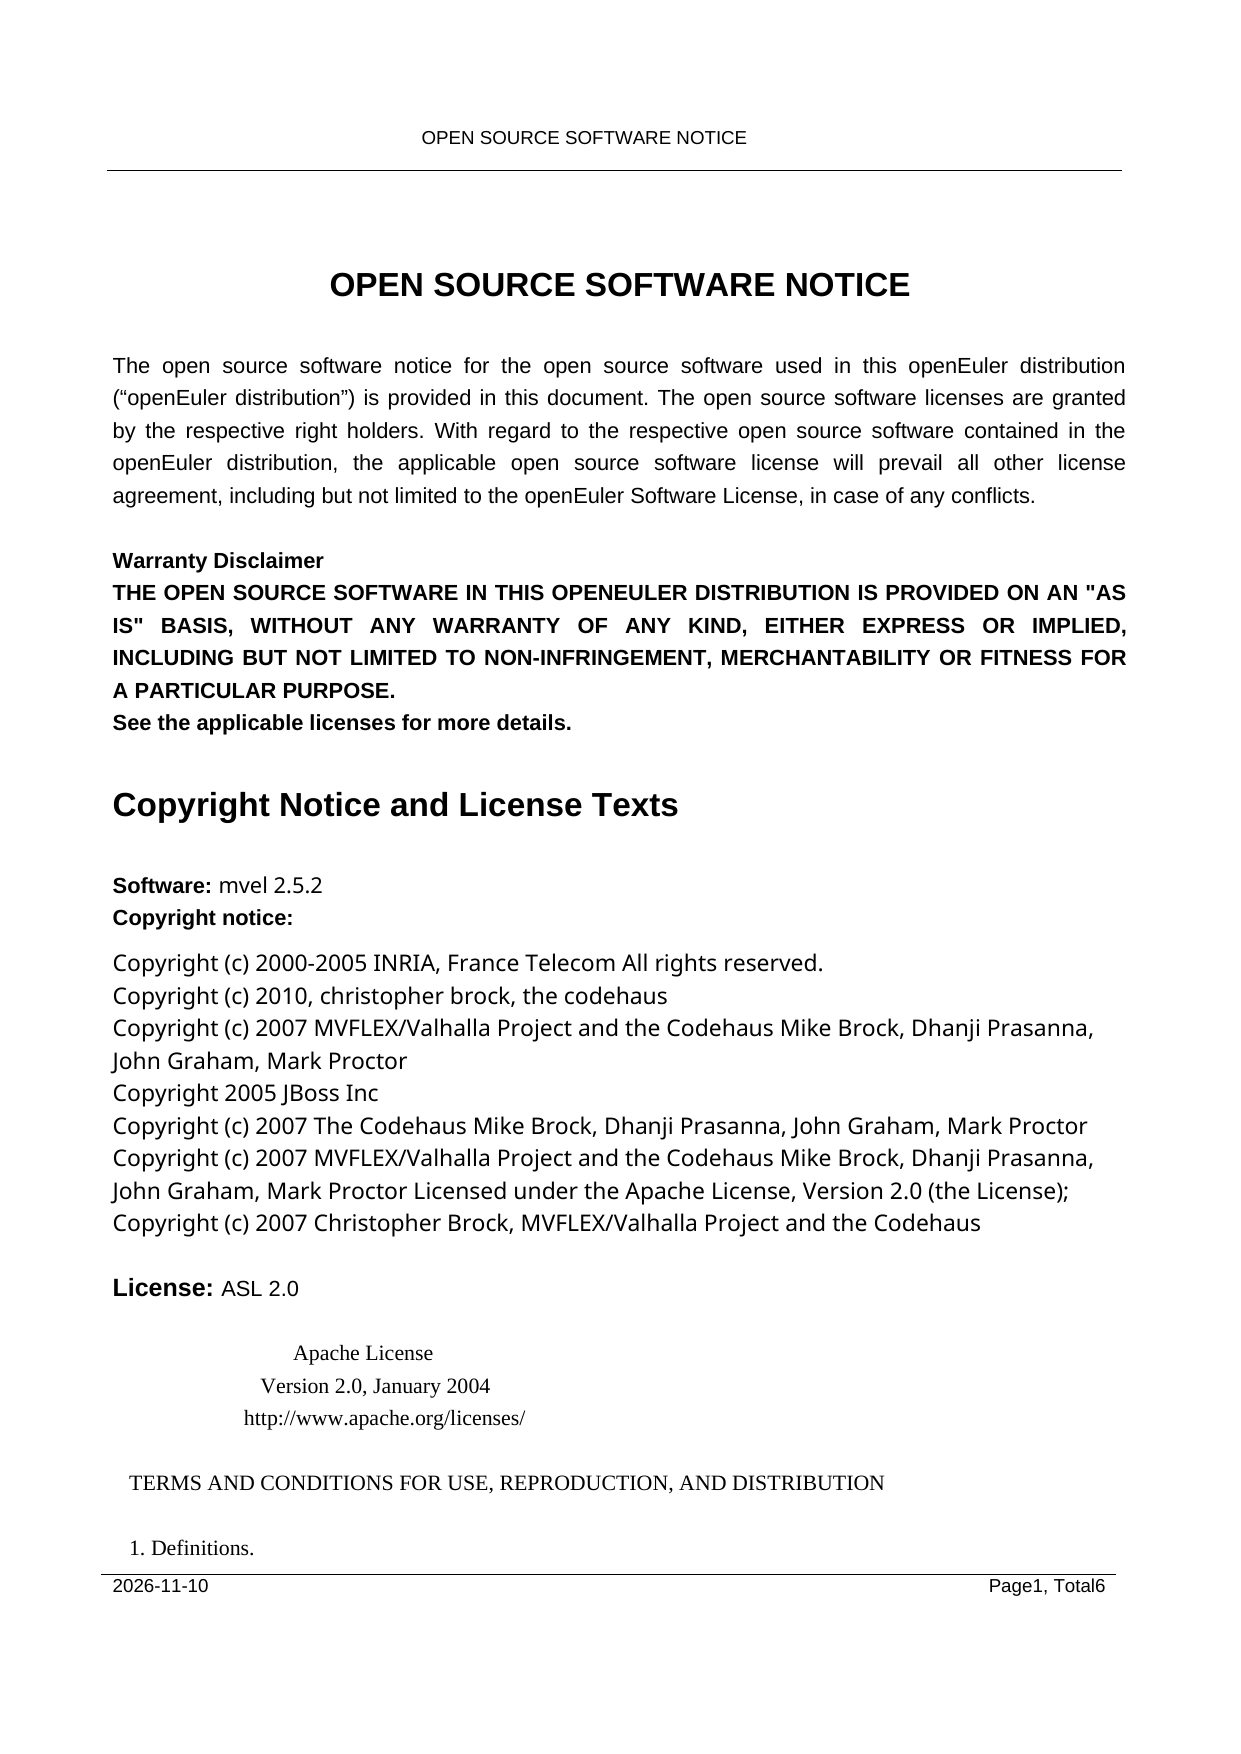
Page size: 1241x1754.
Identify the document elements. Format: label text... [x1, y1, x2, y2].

text Copyright notice: [112, 901, 1128, 934]
text The open source software notice for the open source software used in this openEuler distribution (“openEuler distribution”) is provided in this document. The open source software licenses are granted by the respective right holders. With regard to the respective open source software contained in the openEuler distribution, the applicable open source software license will prevail all other license agreement, including but not limited to the openEuler Software License, in case of any conflicts. [112, 349, 1128, 511]
title Software: mvel 2.5.2 [112, 869, 1128, 901]
text OPEN SOURCE SOFTWARE NOTICE [112, 251, 1128, 316]
text Copyright (c) 2000-2005 INRIA, France Telecom All rights reserved. Copyright (c) 2010, christopher brock, the codehaus Copyright (c) 2007 MVFLEX/Valhalla Project and the Codehaus Mike Brock, Dhanji Prasanna, John Graham, Mark Proctor Copyright 2005 JBoss Inc Copyright (c) 2007 The Codehaus Mike Brock, Dhanji Prasanna, John Graham, Mark Proctor Copyright (c) 2007 MVFLEX/Valhalla Project and the Codehaus Mike Brock, Dhanji Prasanna, John Graham, Mark Proctor Licensed under the Apache License, Version 2.0 (the License); Copyright (c) 2007 Christopher Brock, MVFLEX/Valhalla Project and the Codehaus [112, 947, 1128, 1272]
text THE OPEN SOURCE SOFTWARE IN THIS OPENEULER DISTRIBUTION IS PROVIDED ON AN "AS IS" BASIS, WITHOUT ANY WARRANTY OF ANY KIND, EITHER EXPRESS OR IMPLIED, INCLUDING BUT NOT LIMITED TO NON-INFRINGEMENT, MERCHANTABILITY OR FITNESS FOR A PARTICULAR PURPOSE. See the applicable licenses for more details. [112, 576, 1128, 739]
text License: ASL 2.0 [112, 1272, 1128, 1304]
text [112, 1304, 1128, 1564]
text Copyright Notice and License Texts [112, 771, 1128, 836]
text Warranty Disclaimer [112, 544, 1128, 576]
